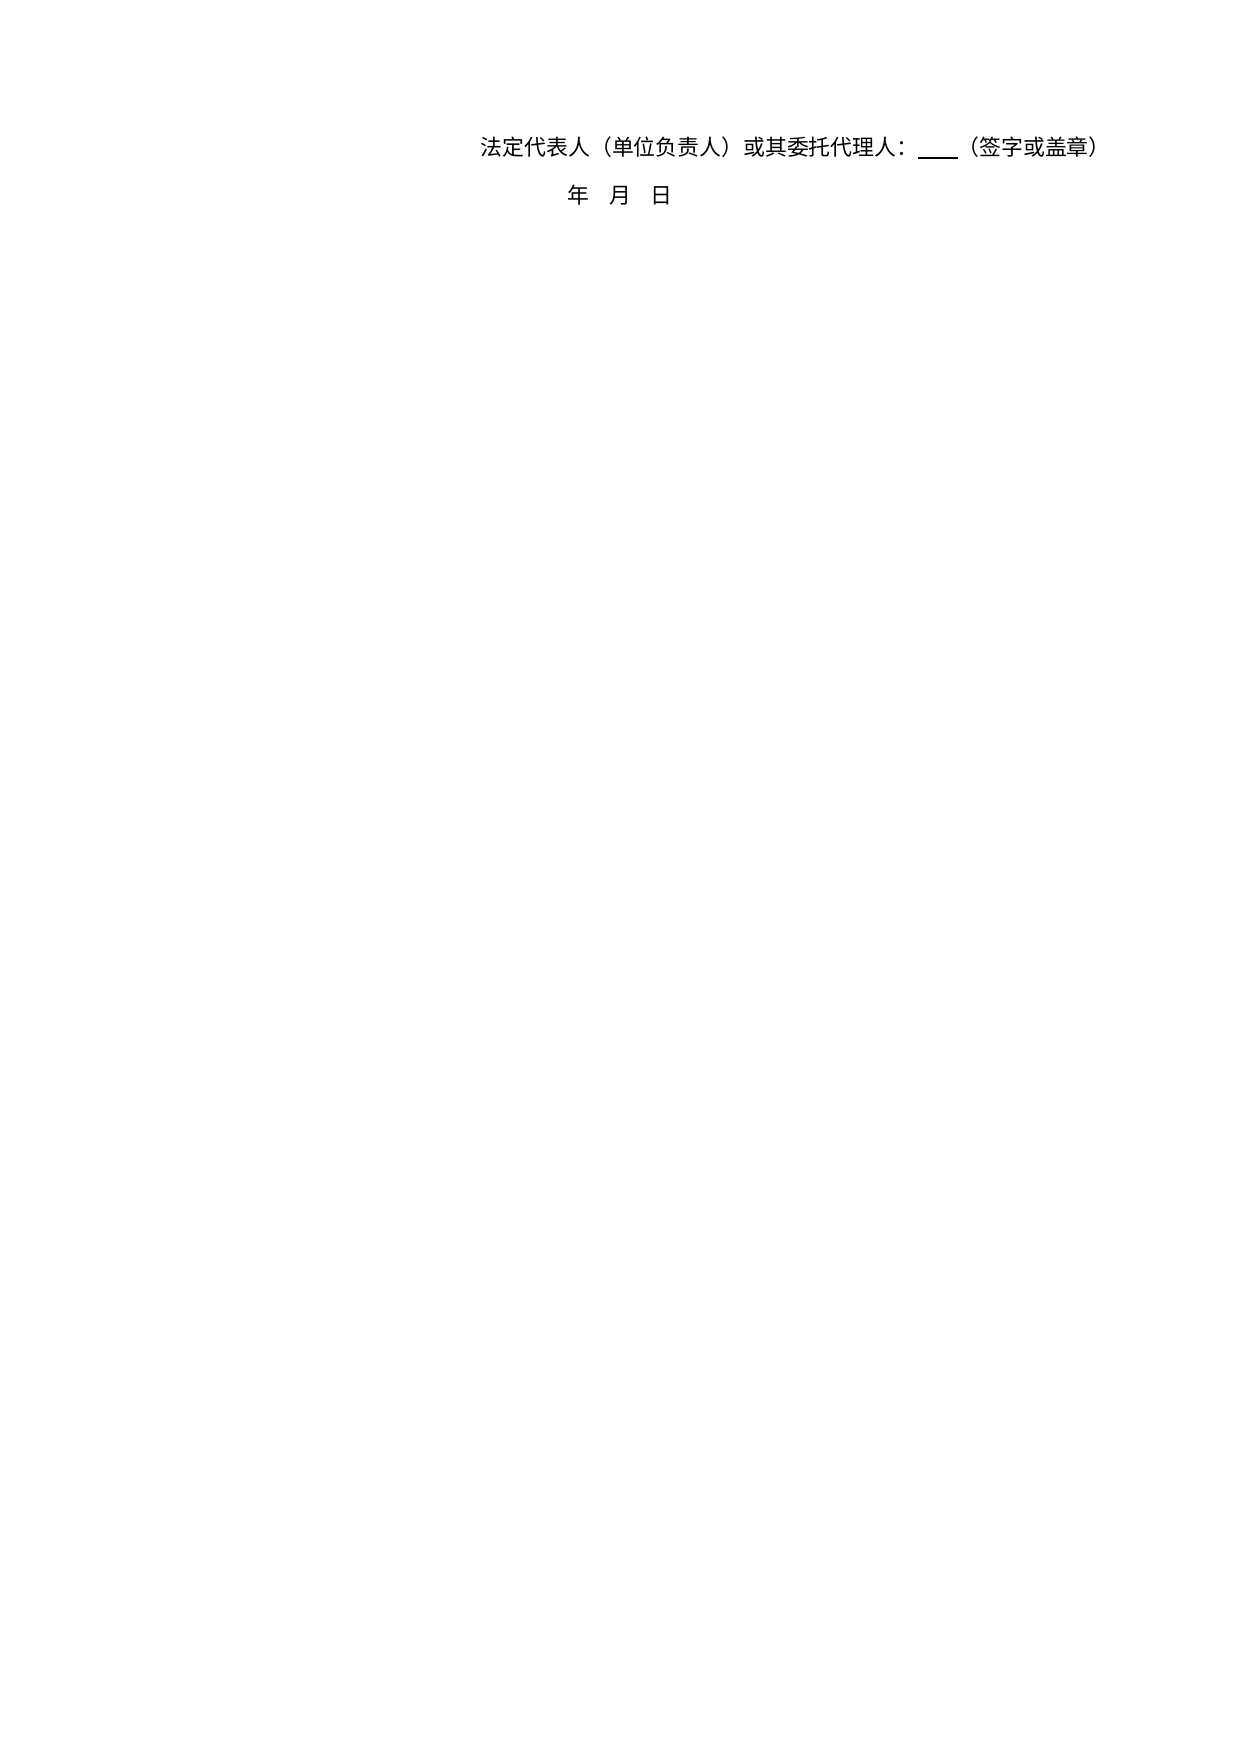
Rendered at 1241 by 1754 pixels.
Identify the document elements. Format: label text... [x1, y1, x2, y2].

text 年 月 日 [130, 178, 1110, 210]
text 法定代表人（单位负责人）或其委托代理人： （签字或盖章） [130, 129, 1110, 162]
